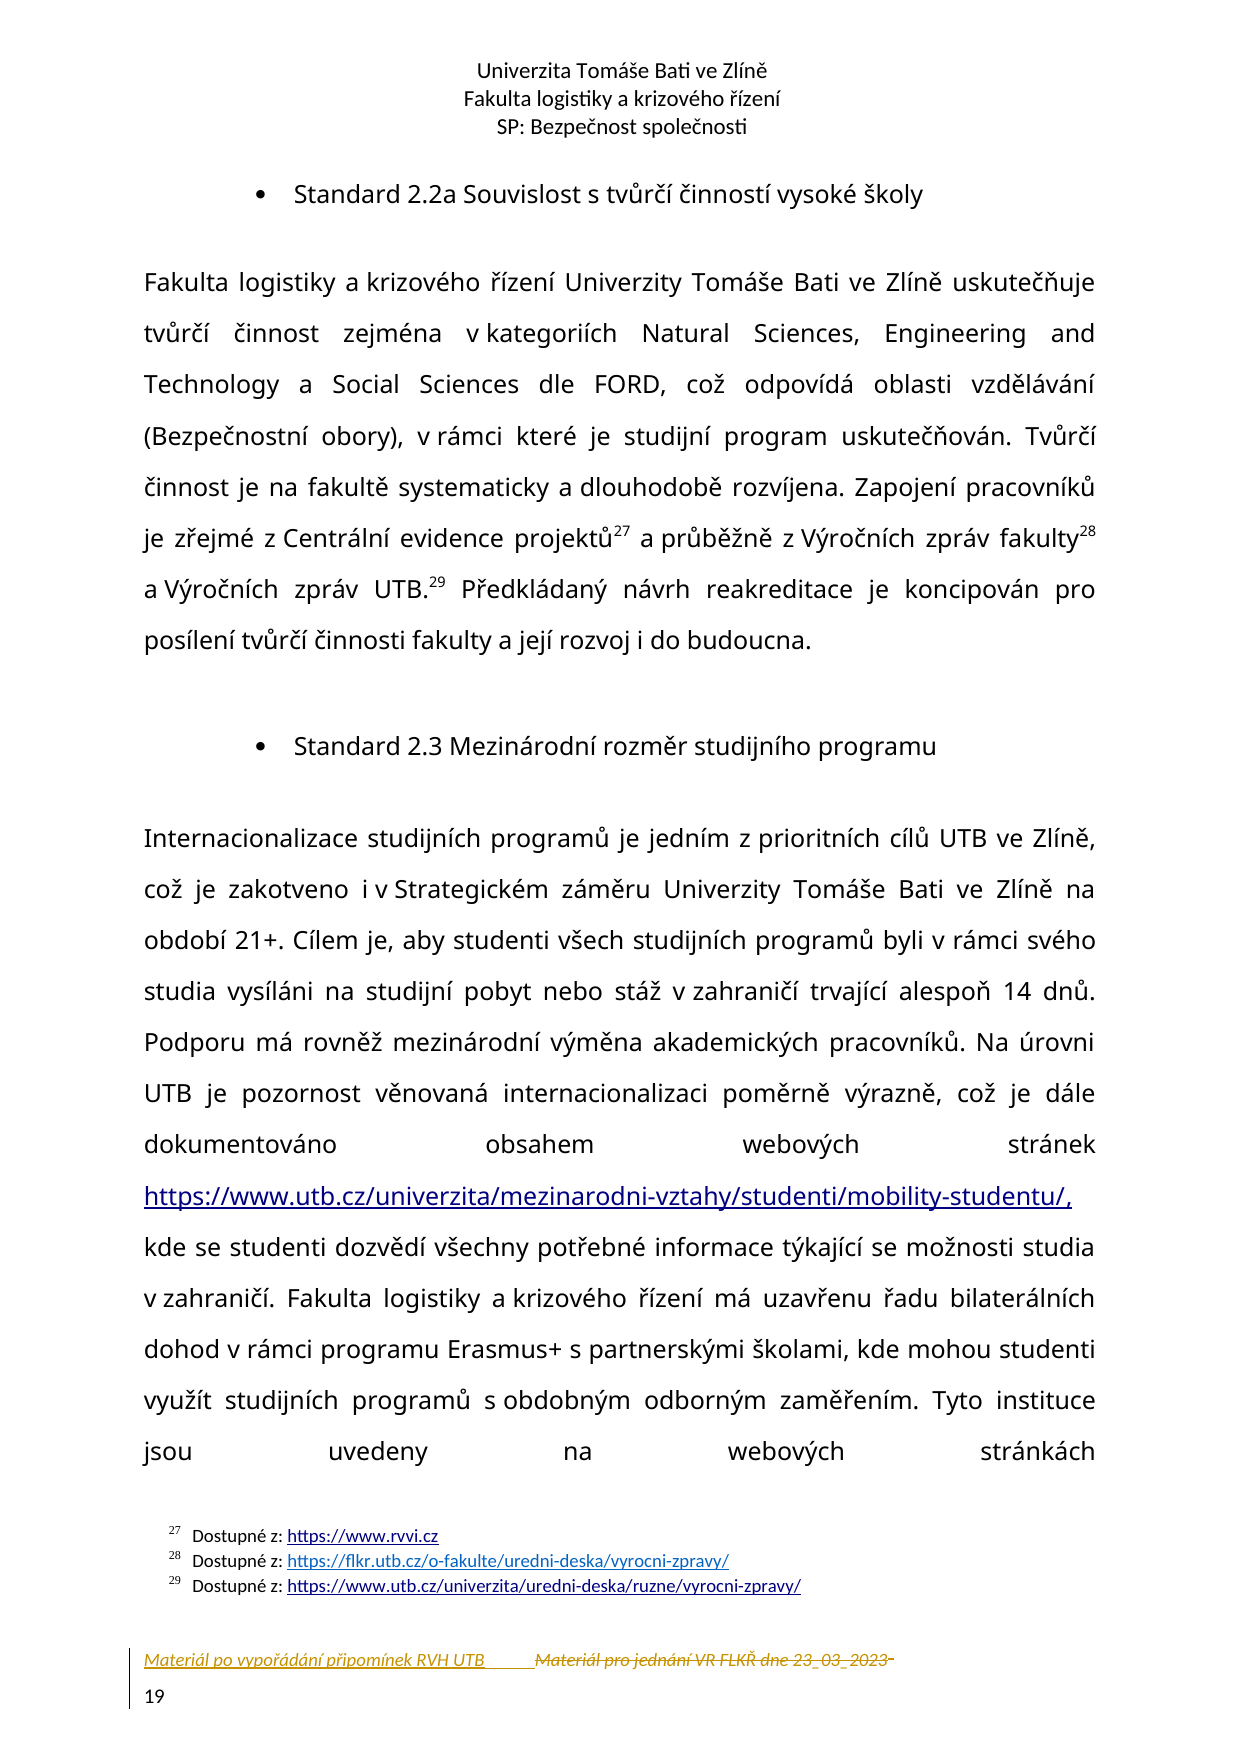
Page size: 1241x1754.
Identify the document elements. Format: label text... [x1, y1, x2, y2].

subtitle Standard 2.3 Mezinárodní rozměr studijního programu [256, 728, 1096, 763]
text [143, 821, 1096, 1467]
text Fakulta logistiky a krizového řízení Univerzity Tomáše Bati ve Zlíně uskutečňuje tvůrčí činnost zejména v kategoriích Natural Sciences, Engineering and Technology a Social Sciences dle FORD, což odpovídá oblasti vzdělávání (Bezpečnostní obory), v rámci které je studijní program uskutečňován. Tvůrčí činnost je na fakultě systematicky a dlouhodobě rozvíjena. Zapojení pracovníků je zřejmé z Centrální evidence projektů a průběžně z Výročních zpráv fakulty a Výročních zpráv UTB. Předkládaný návrh reakreditace je koncipován pro posílení tvůrčí činnosti fakulty a její rozvoj i do budoucna. [143, 265, 1096, 656]
subtitle Standard 2.2a Souvislost s tvůrčí činností vysoké školy [256, 177, 1096, 211]
